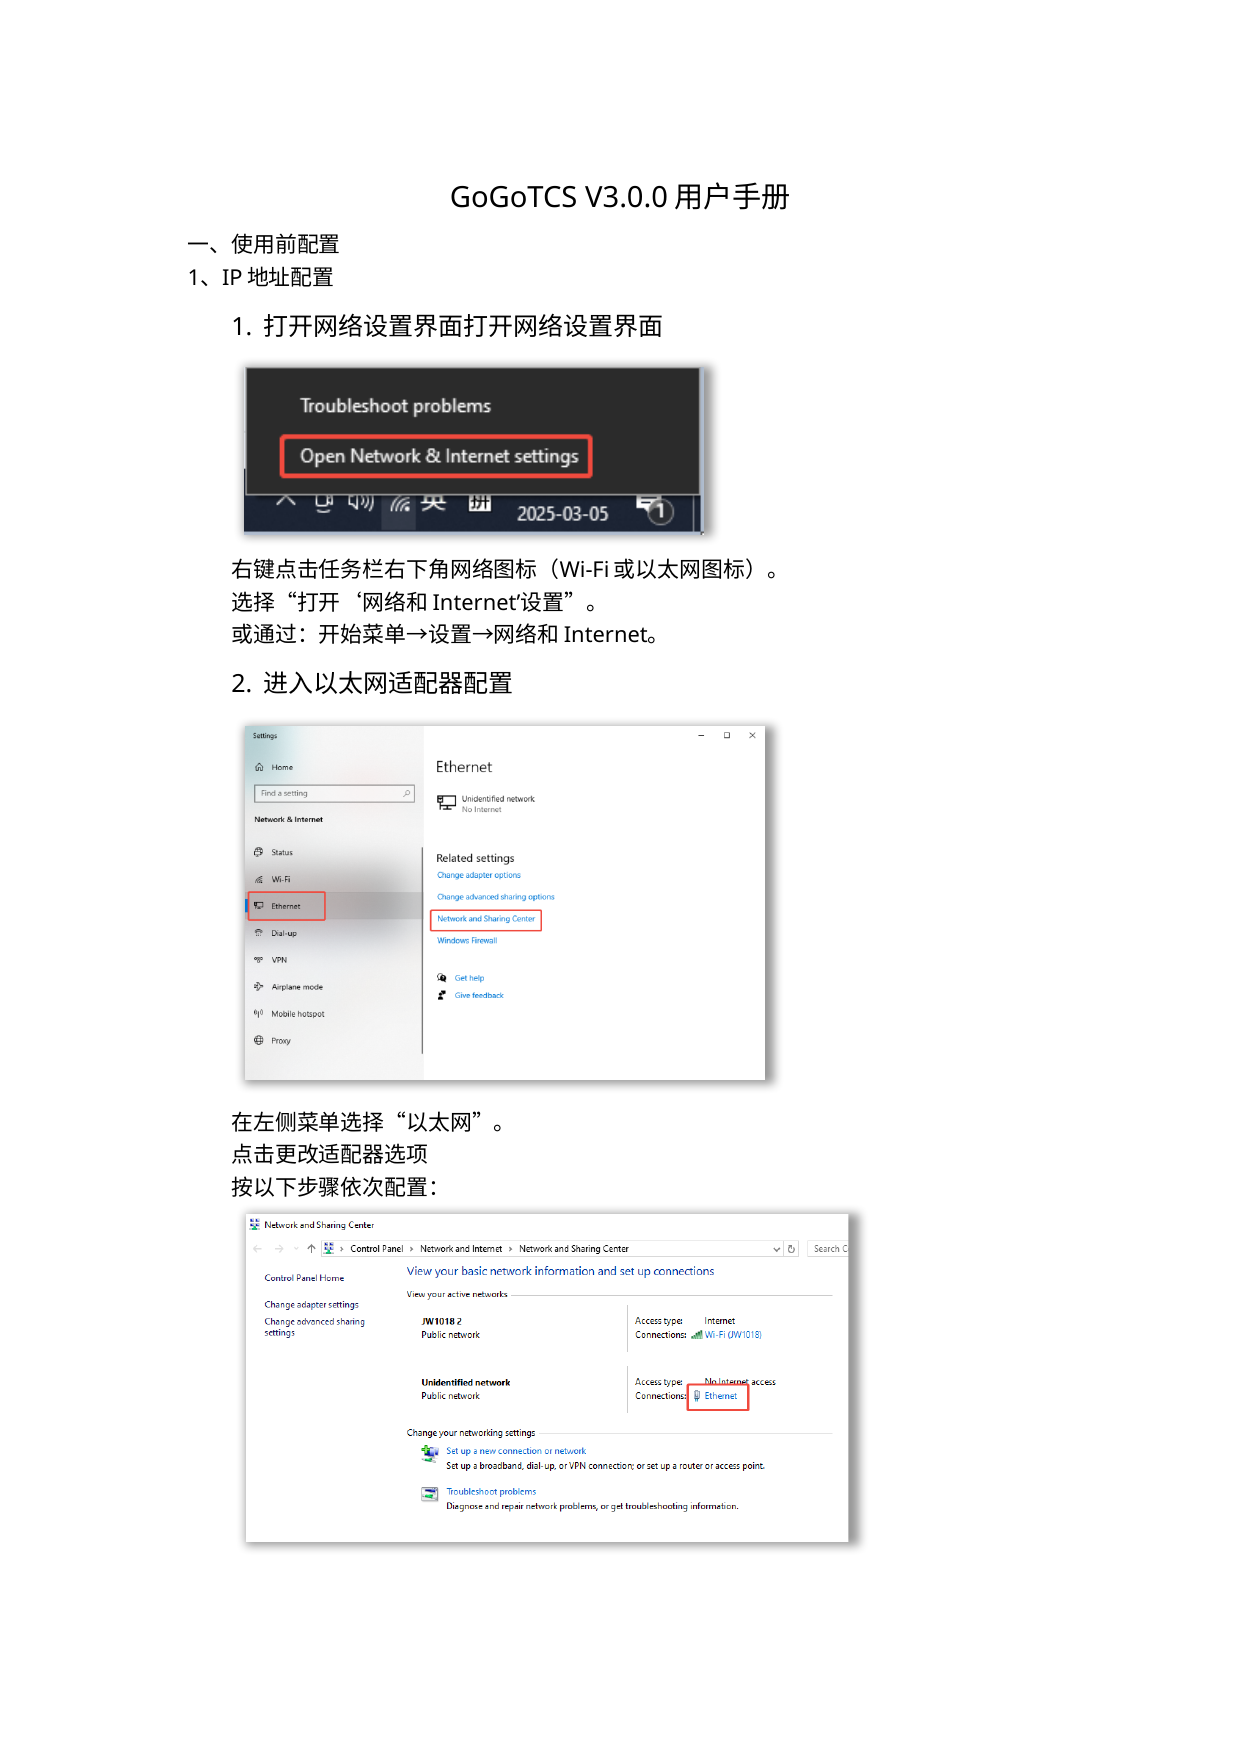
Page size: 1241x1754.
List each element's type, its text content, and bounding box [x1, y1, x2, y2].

list 使用前配置 [187, 227, 1053, 259]
subtitle 按以下步骤依次配置： [187, 1169, 1053, 1202]
picture [245, 726, 765, 1080]
subtitle 进入以太网适配器配置 [231, 649, 1053, 714]
list GoGoTCS V3.0.0用户手册 [187, 162, 1053, 227]
subtitle 选择“打开‘网络和Internet’设置”。 [187, 584, 1053, 617]
picture [246, 1214, 849, 1542]
subtitle 右键点击任务栏右下角网络图标（Wi-Fi或以太网图标）。 [187, 552, 1053, 584]
subtitle 点击更改适配器选项 [187, 1137, 1053, 1169]
subtitle 或通过：开始菜单→设置→网络和Internet。 [187, 617, 1053, 649]
picture [244, 367, 704, 535]
subtitle 打开网络设置界面打开网络设置界面 [231, 292, 1053, 357]
subtitle 在左侧菜单选择“以太网”。 [187, 1104, 1053, 1137]
list IP地址配置 [187, 259, 1053, 292]
